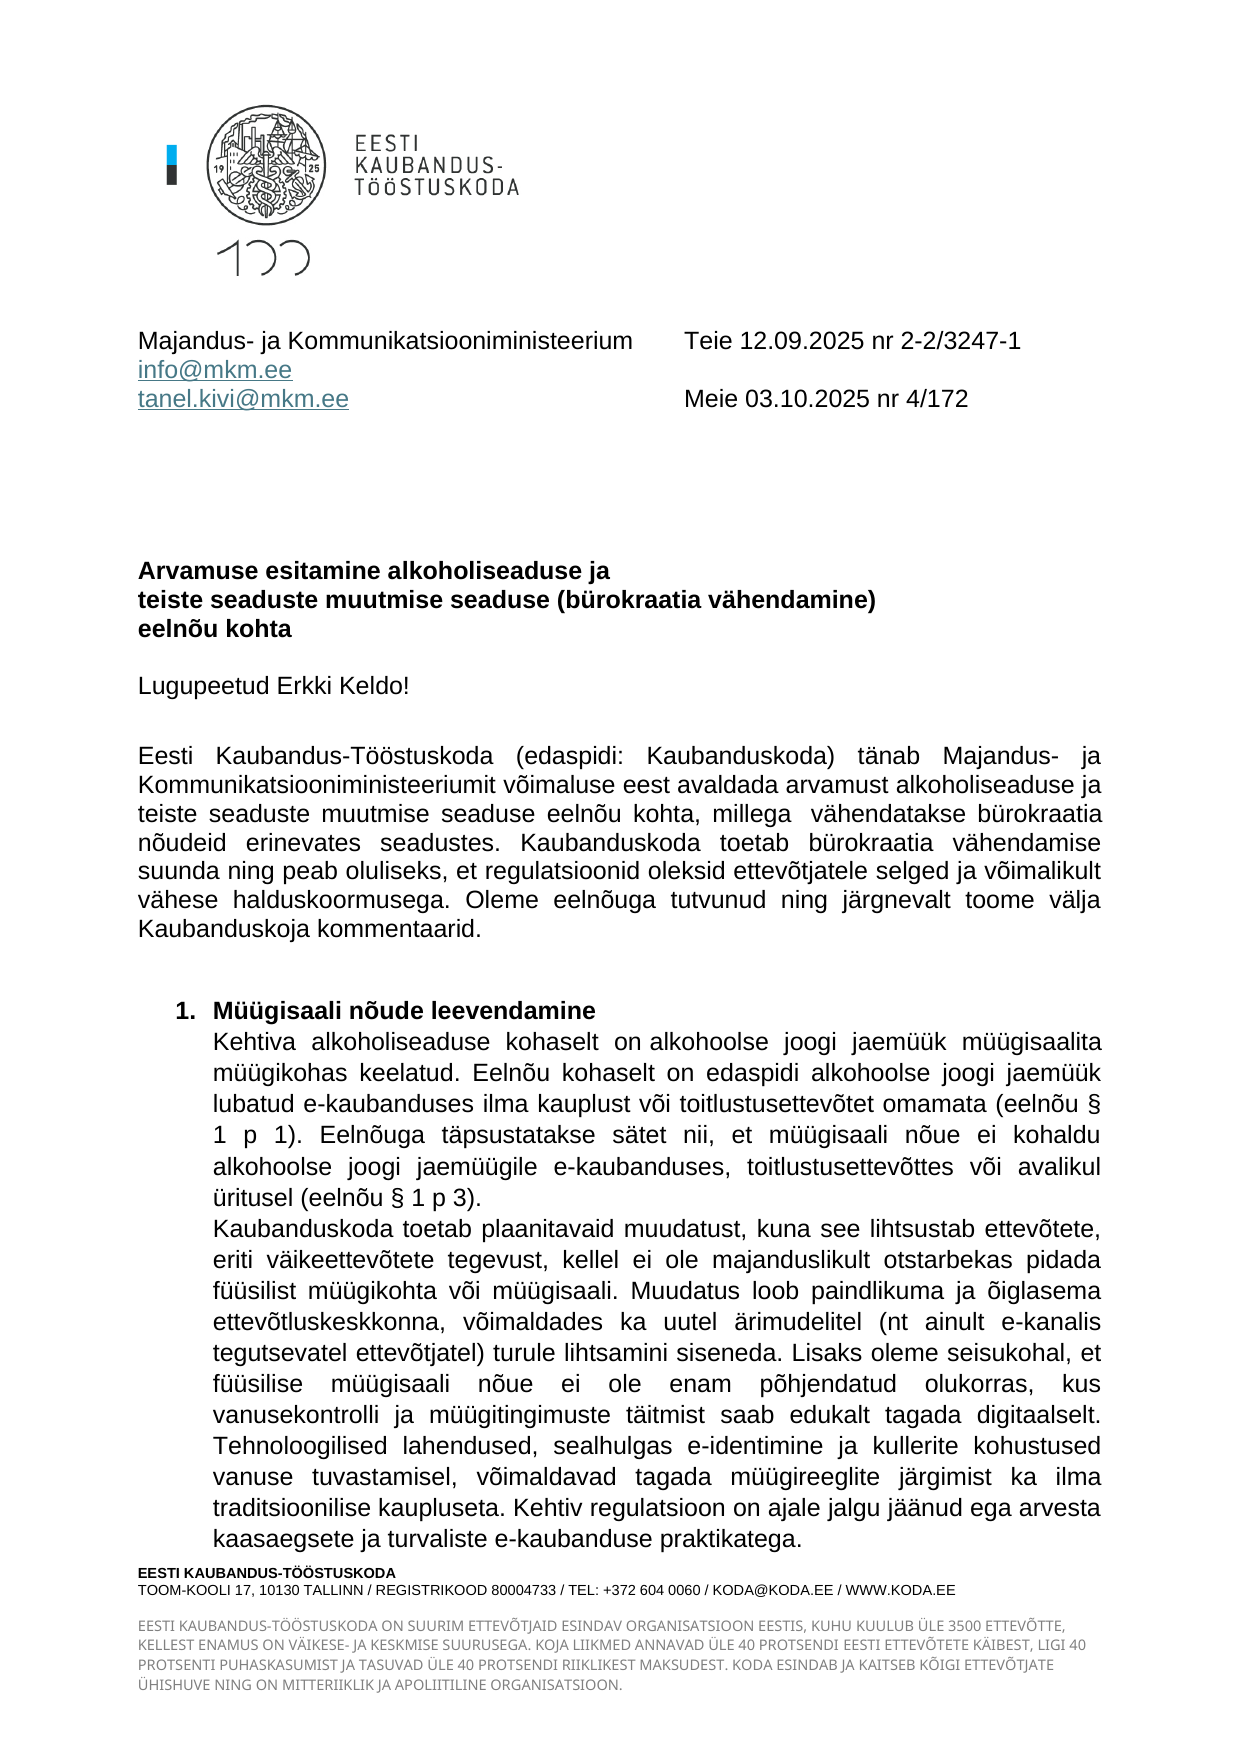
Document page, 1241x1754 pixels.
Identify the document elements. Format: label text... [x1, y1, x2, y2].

text Arvamuse esitamine alkoholiseaduse ja [138, 556, 1103, 585]
text teiste seaduste muutmise seaduse (bürokraatia vähendamine) [138, 585, 1103, 614]
text Eesti Kaubandus-Tööstuskoda (edaspidi: Kaubanduskoda) tänab Majandus- ja Kommunikatsiooniministeeriumit võimaluse eest avaldada arvamust alkoholiseaduse ja teiste seaduste muutmise seaduse eelnõu kohta, millega vähendatakse bürokraatia nõudeid erinevates seadustes. Kaubanduskoda toetab bürokraatia vähendamise suunda ning peab oluliseks, et regulatsioonid oleksid ettevõtjatele selged ja võimalikult vähese halduskoormusega. Oleme eelnõuga tutvunud ning järgnevalt toome välja Kaubanduskoja kommentaarid. [138, 741, 1103, 943]
text tanel.kivi@mkm.ee Meie 03.10.2025 nr 4/172 [138, 384, 1103, 413]
list Müügisaali nõude leevendamine [175, 996, 1103, 1025]
text Lugupeetud Erkki Keldo! [138, 671, 1103, 700]
text Majandus- ja Kommunikatsiooniministeerium Teie 12.09.2025 nr 2-2/3247-1 [138, 326, 1103, 355]
list Kaubanduskoda toetab plaanitavaid muudatust, kuna see lihtsustab ettevõtete, eriti väikeettevõtete tegevust, kellel ei ole majanduslikult otstarbekas pidada füüsilist müügikohta või müügisaali. Muudatus loob paindlikuma ja õiglasema ettevõtluskeskkonna, võimaldades ka uutel ärimudelitel (nt ainult e-kanalis tegutsevatel ettevõtjatel) turule lihtsamini siseneda. Lisaks oleme seisukohal, et füüsilise müügisaali nõue ei ole enam põhjendatud olukorras, kus vanusekontrolli ja müügitingimuste täitmist saab edukalt tagada digitaalselt. Tehnoloogilised lahendused, sealhulgas e-identimine ja kullerite kohustused vanuse tuvastamisel, võimaldavad tagada müügireeglite järgimist ka ilma traditsioonilise kaupluseta. Kehtiv regulatsioon on ajale jalgu jäänud ega arvesta kaasaegsete ja turvaliste e-kaubanduse praktikatega. [213, 1214, 1103, 1553]
list Kehtiva alkoholiseaduse kohaselt on alkohoolse joogi jaemüük müügisaalita müügikohas keelatud. Eelnõu kohaselt on edaspidi alkohoolse joogi jaemüük lubatud e-kaubanduses ilma kauplust või toitlustusettevõtet omamata (eelnõu § 1 p 1). Eelnõuga täpsustatakse sätet nii, et müügisaali nõue ei kohaldu alkohoolse joogi jaemüügile e-kaubanduses, toitlustusettevõttes või avalikul üritusel (eelnõu § 1 p 3). [213, 1027, 1103, 1211]
text info@mkm.ee [138, 355, 1103, 384]
text eelnõu kohta [138, 614, 1103, 643]
picture [137, 82, 543, 298]
